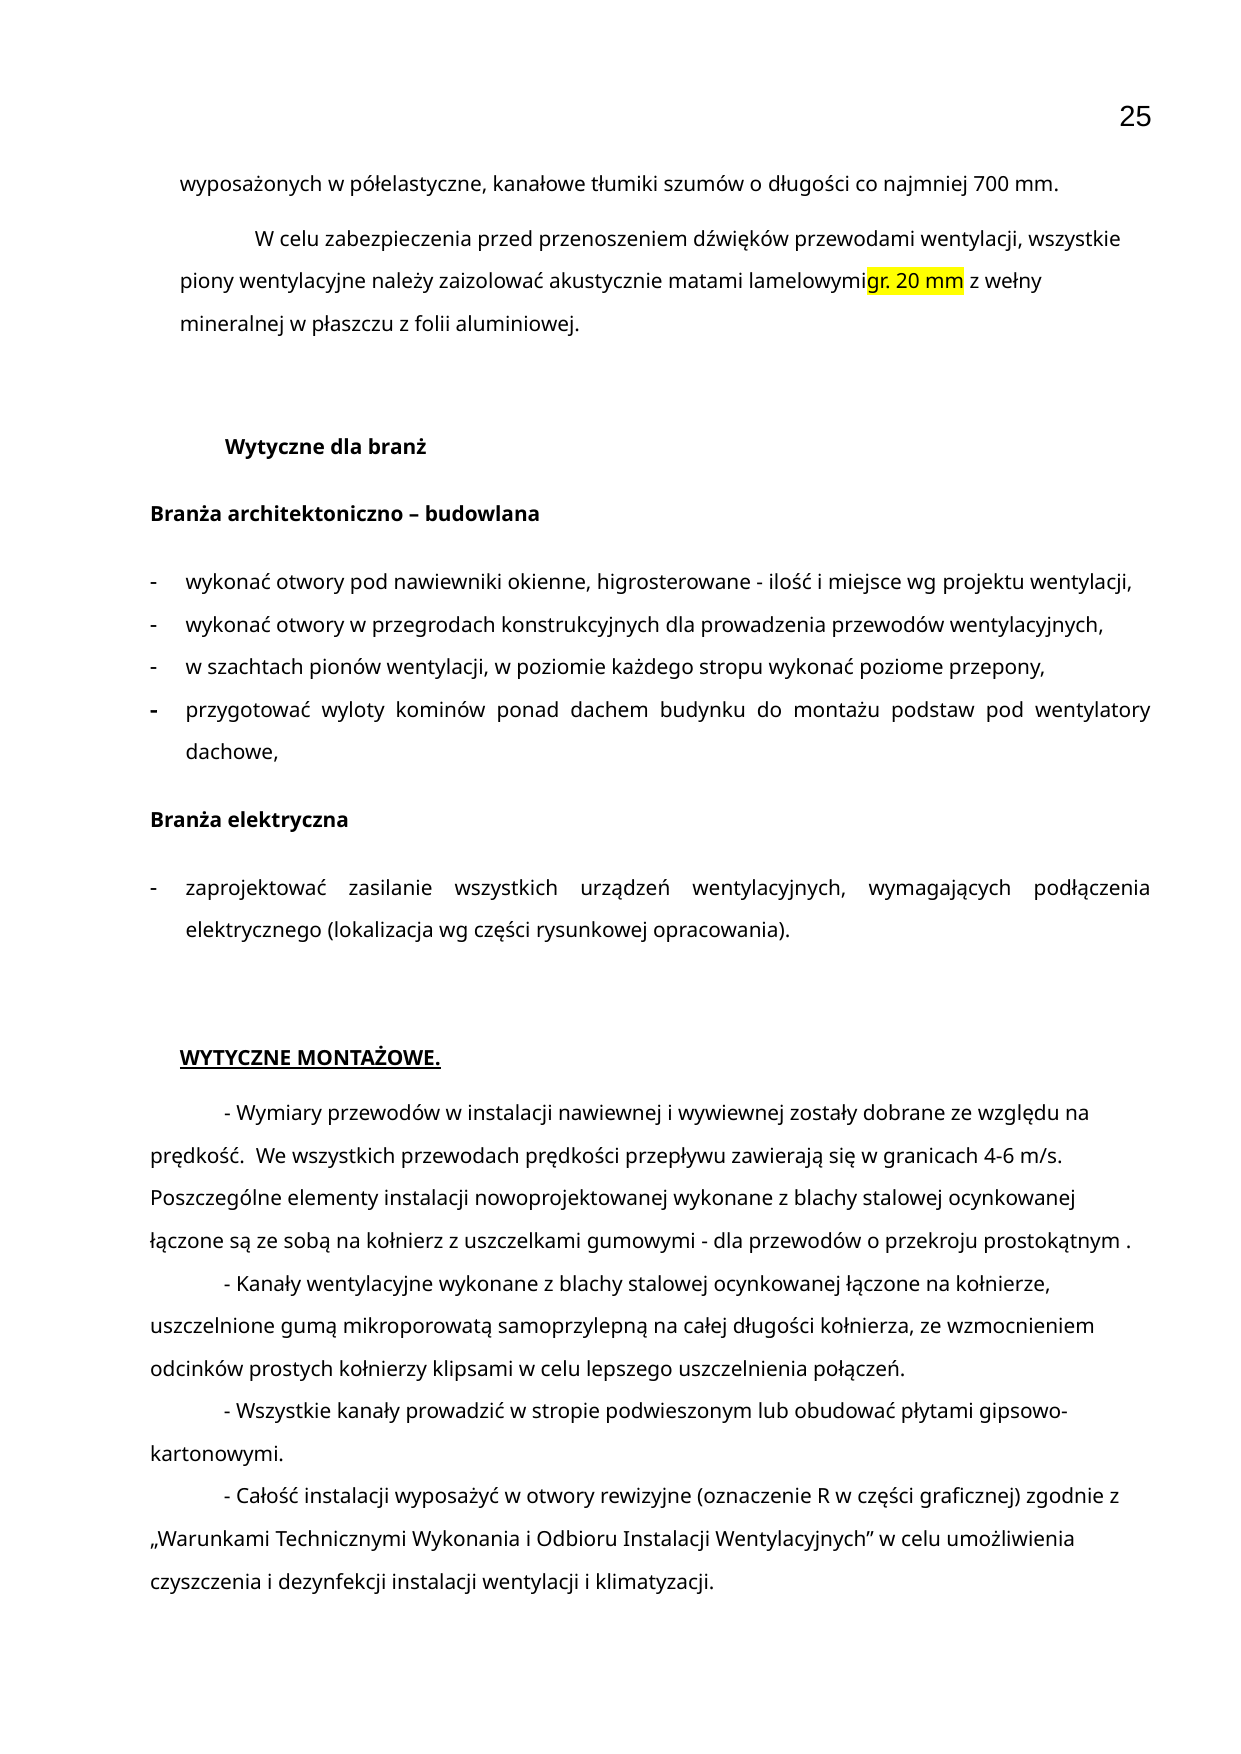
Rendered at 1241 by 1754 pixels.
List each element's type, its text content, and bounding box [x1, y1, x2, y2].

text - Kanały wentylacyjne wykonane z blachy stalowej ocynkowanej łączone na kołnierze, uszczelnione gumą mikroporowatą samoprzylepną na całej długości kołnierza, ze wzmocnieniem odcinków prostych kołnierzy klipsami w celu lepszego uszczelnienia połączeń. [150, 1269, 1151, 1382]
text - Wymiary przewodów w instalacji nawiewnej i wywiewnej zostały dobrane ze względu na prędkość. We wszystkich przewodach prędkości przepływu zawierają się w granicach 4-6 m/s. Poszczególne elementy instalacji nowoprojektowanej wykonane z blachy stalowej ocynkowanej łączone są ze sobą na kołnierz z uszczelkami gumowymi - dla przewodów o przekroju prostokątnym . [150, 1098, 1151, 1254]
text Branża architektoniczno – budowlana [150, 499, 1151, 528]
text W celu zabezpieczenia przed przenoszeniem dźwięków przewodami wentylacji, wszystkie piony wentylacyjne należy zaizolować akustycznie matami lamelowymigr. 20 mm z wełny mineralnej w płaszczu z folii aluminiowej. [179, 224, 1151, 338]
text Branża elektryczna [150, 805, 1151, 833]
list wykonać otwory pod nawiewniki okienne, higrosterowane - ilość i miejsce wg projektu wentylacji, [150, 567, 1151, 596]
text - Całość instalacji wyposażyć w otwory rewizyjne (oznaczenie R w części graficznej) zgodnie z „Warunkami Technicznymi Wykonania i Odbioru Instalacji Wentylacyjnych” w celu umożliwienia czyszczenia i dezynfekcji instalacji wentylacji i klimatyzacji. [150, 1482, 1151, 1595]
text - Wszystkie kanały prowadzić w stropie podwieszonym lub obudować płytami gipsowo-kartonowymi. [150, 1396, 1151, 1467]
list zaprojektować zasilanie wszystkich urządzeń wentylacyjnych, wymagających podłączenia elektrycznego (lokalizacja wg części rysunkowej opracowania). [150, 873, 1151, 944]
text Wytyczne dla branż [225, 432, 1151, 460]
text WYTYCZNE MONTAŻOWE. [179, 1043, 1151, 1072]
list wykonać otwory w przegrodach konstrukcyjnych dla prowadzenia przewodów wentylacyjnych, [150, 610, 1151, 638]
list przygotować wyloty kominów ponad dachem budynku do montażu podstaw pod wentylatory dachowe, [150, 695, 1151, 766]
list w szachtach pionów wentylacji, w poziomie każdego stropu wykonać poziome przepony, [150, 652, 1151, 681]
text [179, 169, 1151, 197]
